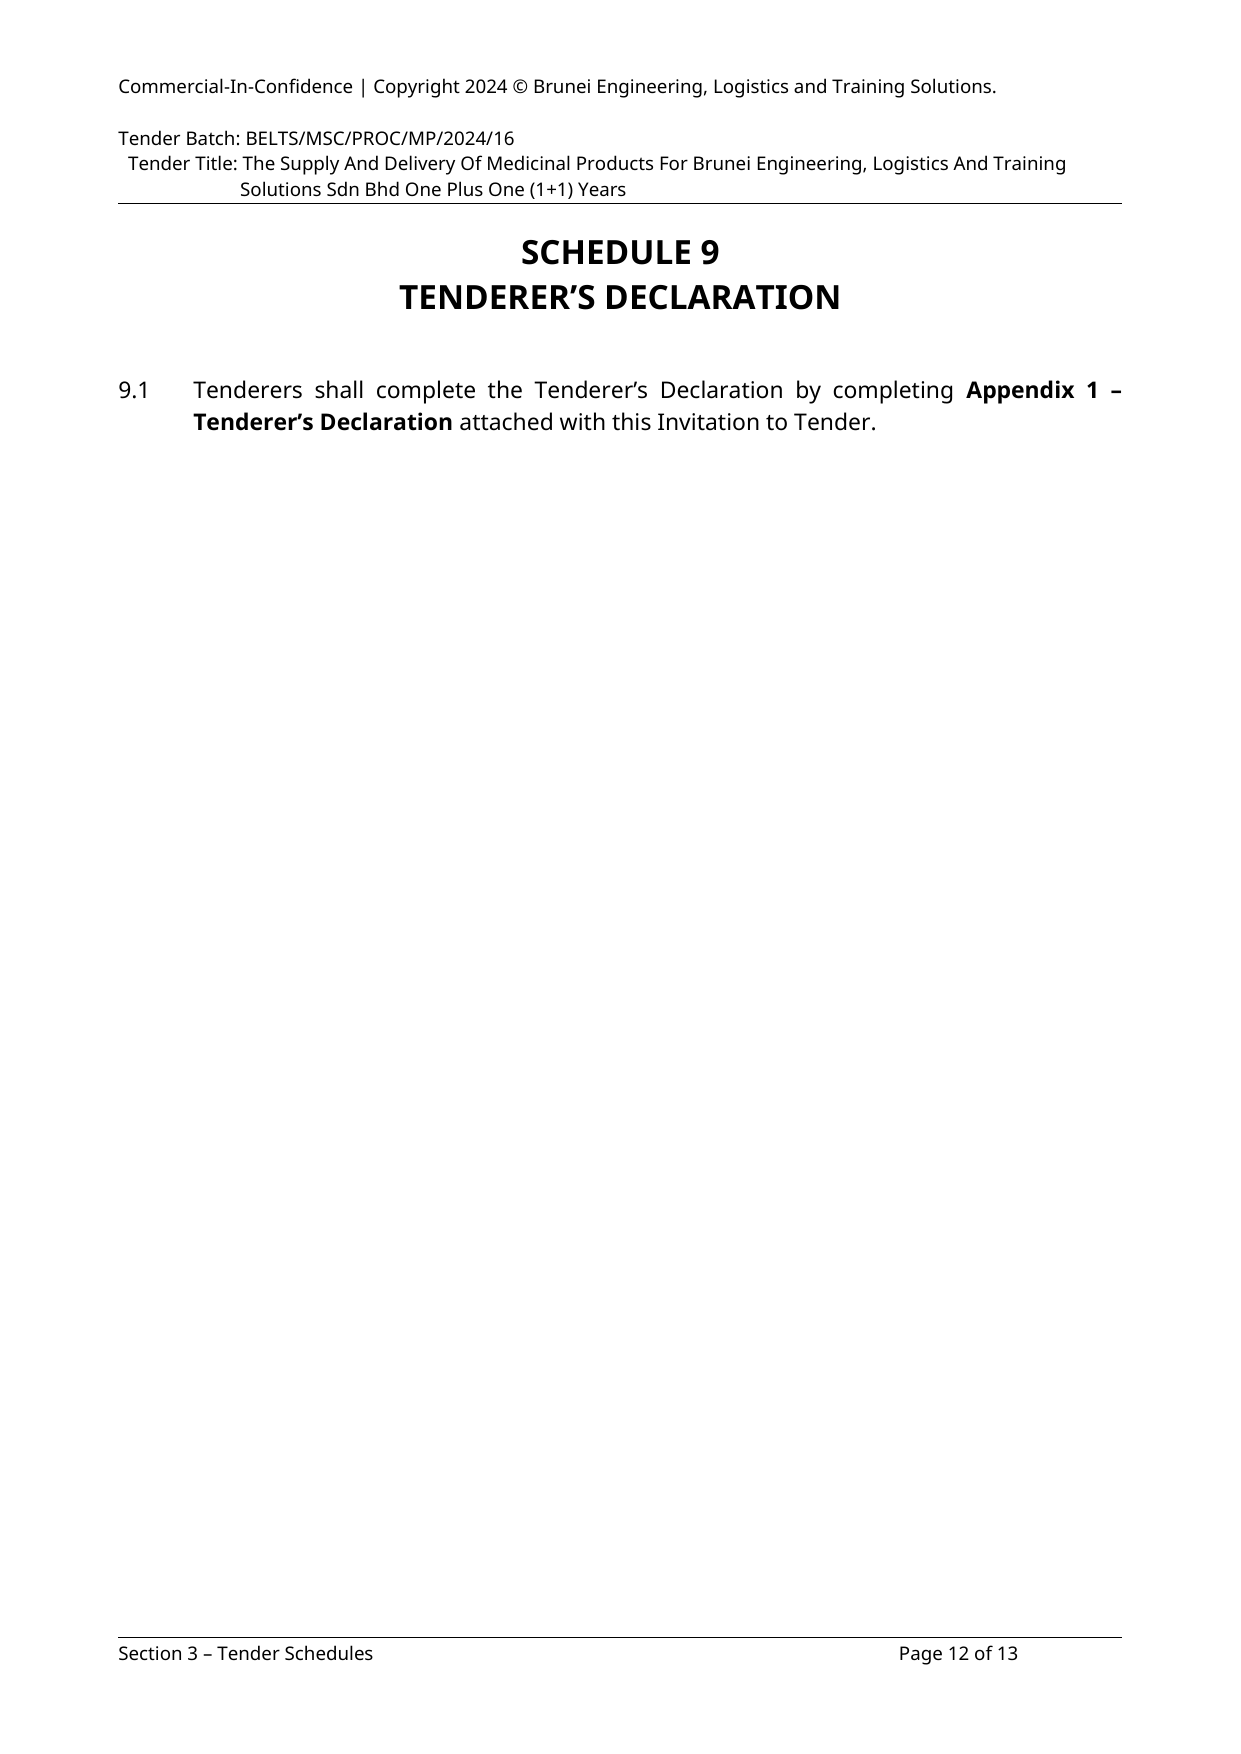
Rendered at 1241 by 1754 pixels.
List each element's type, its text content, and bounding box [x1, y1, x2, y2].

subtitle TENDERER’S DECLARATION [118, 274, 1122, 319]
subtitle SCHEDULE 9 [118, 228, 1122, 274]
text 9.1 Tenderers shall complete the Tenderer’s Declaration by completing Appendix 1 – Tenderer’s Declaration attached with this Invitation to Tender. [118, 374, 1122, 437]
